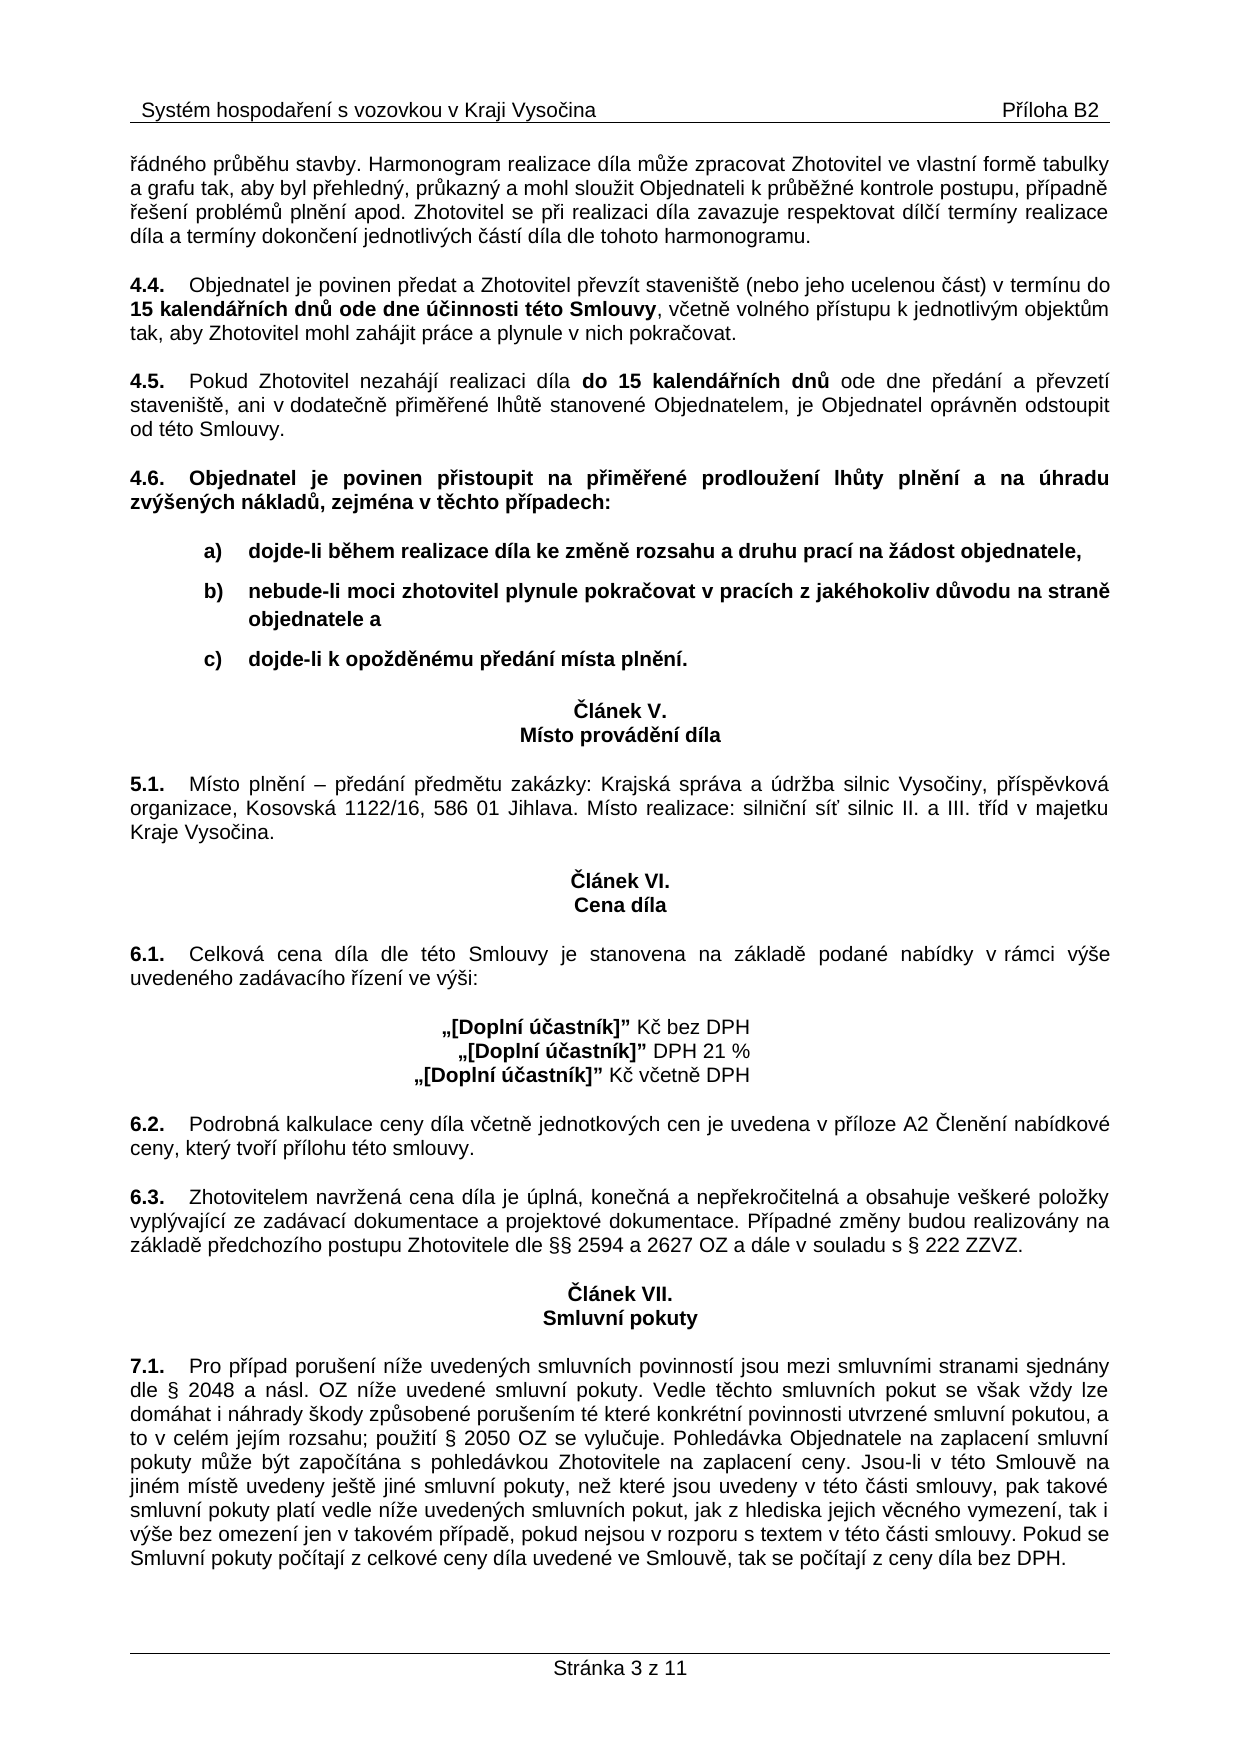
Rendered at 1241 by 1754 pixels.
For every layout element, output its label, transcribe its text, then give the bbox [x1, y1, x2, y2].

list Podrobná kalkulace ceny díla včetně jednotkových cen je uvedena v příloze A2 Členění nabídkové ceny, který tvoří přílohu této smlouvy. [130, 1112, 1110, 1159]
subtitle Článek VII. [130, 1281, 1110, 1305]
list dojde-li během realizace díla ke změně rozsahu a druhu prací na žádost objednatele, [204, 539, 1110, 563]
list Zhotovitelem navržená cena díla je úplná, konečná a nepřekročitelná a obsahuje veškeré položky vyplývající ze zadávací dokumentace a projektové dokumentace. Případné změny budou realizovány na základě předchozího postupu Zhotovitele dle §§ 2594 a 2627 OZ a dále v souladu s § 222 ZZVZ. [130, 1184, 1110, 1256]
subtitle Článek V. [130, 699, 1110, 723]
list Celková cena díla dle této Smlouvy je stanovena na základě podané nabídky v rámci výše uvedeného zadávacího řízení ve výši: [130, 942, 1110, 990]
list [130, 152, 1110, 247]
list nebude-li moci zhotovitel plynule pokračovat v pracích z jakéhokoliv důvodu na straně objednatele a [204, 579, 1110, 631]
text „[Doplní účastník]” Kč bez DPH [130, 1015, 1110, 1039]
list Pro případ porušení níže uvedených smluvních povinností jsou mezi smluvními stranami sjednány dle § 2048 a násl. OZ níže uvedené smluvní pokuty. Vedle těchto smluvních pokut se však vždy lze domáhat i náhrady škody způsobené porušením té které konkrétní povinnosti utvrzené smluvní pokutou, a to v celém jejím rozsahu; použití § 2050 OZ se vylučuje. Pohledávka Objednatele na zaplacení smluvní pokuty může být započítána s pohledávkou Zhotovitele na zaplacení ceny. Jsou-li v této Smlouvě na jiném místě uvedeny ještě jiné smluvní pokuty, než které jsou uvedeny v této části smlouvy, pak takové smluvní pokuty platí vedle níže uvedených smluvních pokut, jak z hlediska jejich věcného vymezení, tak i výše bez omezení jen v takovém případě, pokud nejsou v rozporu s textem v této části smlouvy. Pokud se Smluvní pokuty počítají z celkové ceny díla uvedené ve Smlouvě, tak se počítají z ceny díla bez DPH. [130, 1354, 1110, 1570]
subtitle Smluvní pokuty [130, 1305, 1110, 1329]
list Objednatel je povinen předat a Zhotovitel převzít staveniště (nebo jeho ucelenou část) v termínu do 15 kalendářních dnů ode dne účinnosti této Smlouvy, včetně volného přístupu k jednotlivým objektům tak, aby Zhotovitel mohl zahájit práce a plynule v nich pokračovat. [130, 272, 1110, 344]
list Pokud Zhotovitel nezahájí realizaci díla do 15 kalendářních dnů ode dne předání a převzetí staveniště, ani v dodatečně přiměřené lhůtě stanovené Objednatelem, je Objednatel oprávněn odstoupit od této Smlouvy. [130, 369, 1110, 441]
list Místo plnění – předání předmětu zakázky: Krajská správa a údržba silnic Vysočiny, příspěvková organizace, Kosovská 1122/16, 586 01 Jihlava. Místo realizace: silniční síť silnic II. a III. tříd v majetku Kraje Vysočina. [130, 772, 1110, 844]
list Objednatel je povinen přistoupit na přiměřené prodloužení lhůty plnění a na úhradu zvýšených nákladů, zejména v těchto případech: [130, 466, 1110, 514]
list dojde-li k opožděnému předání místa plnění. [204, 647, 1110, 671]
text „[Doplní účastník]” DPH 21 % [130, 1039, 1110, 1063]
text „[Doplní účastník]” Kč včetně DPH [130, 1063, 1110, 1087]
subtitle Cena díla [130, 893, 1110, 917]
text Článek VI. [130, 869, 1110, 893]
subtitle Místo provádění díla [130, 723, 1110, 747]
